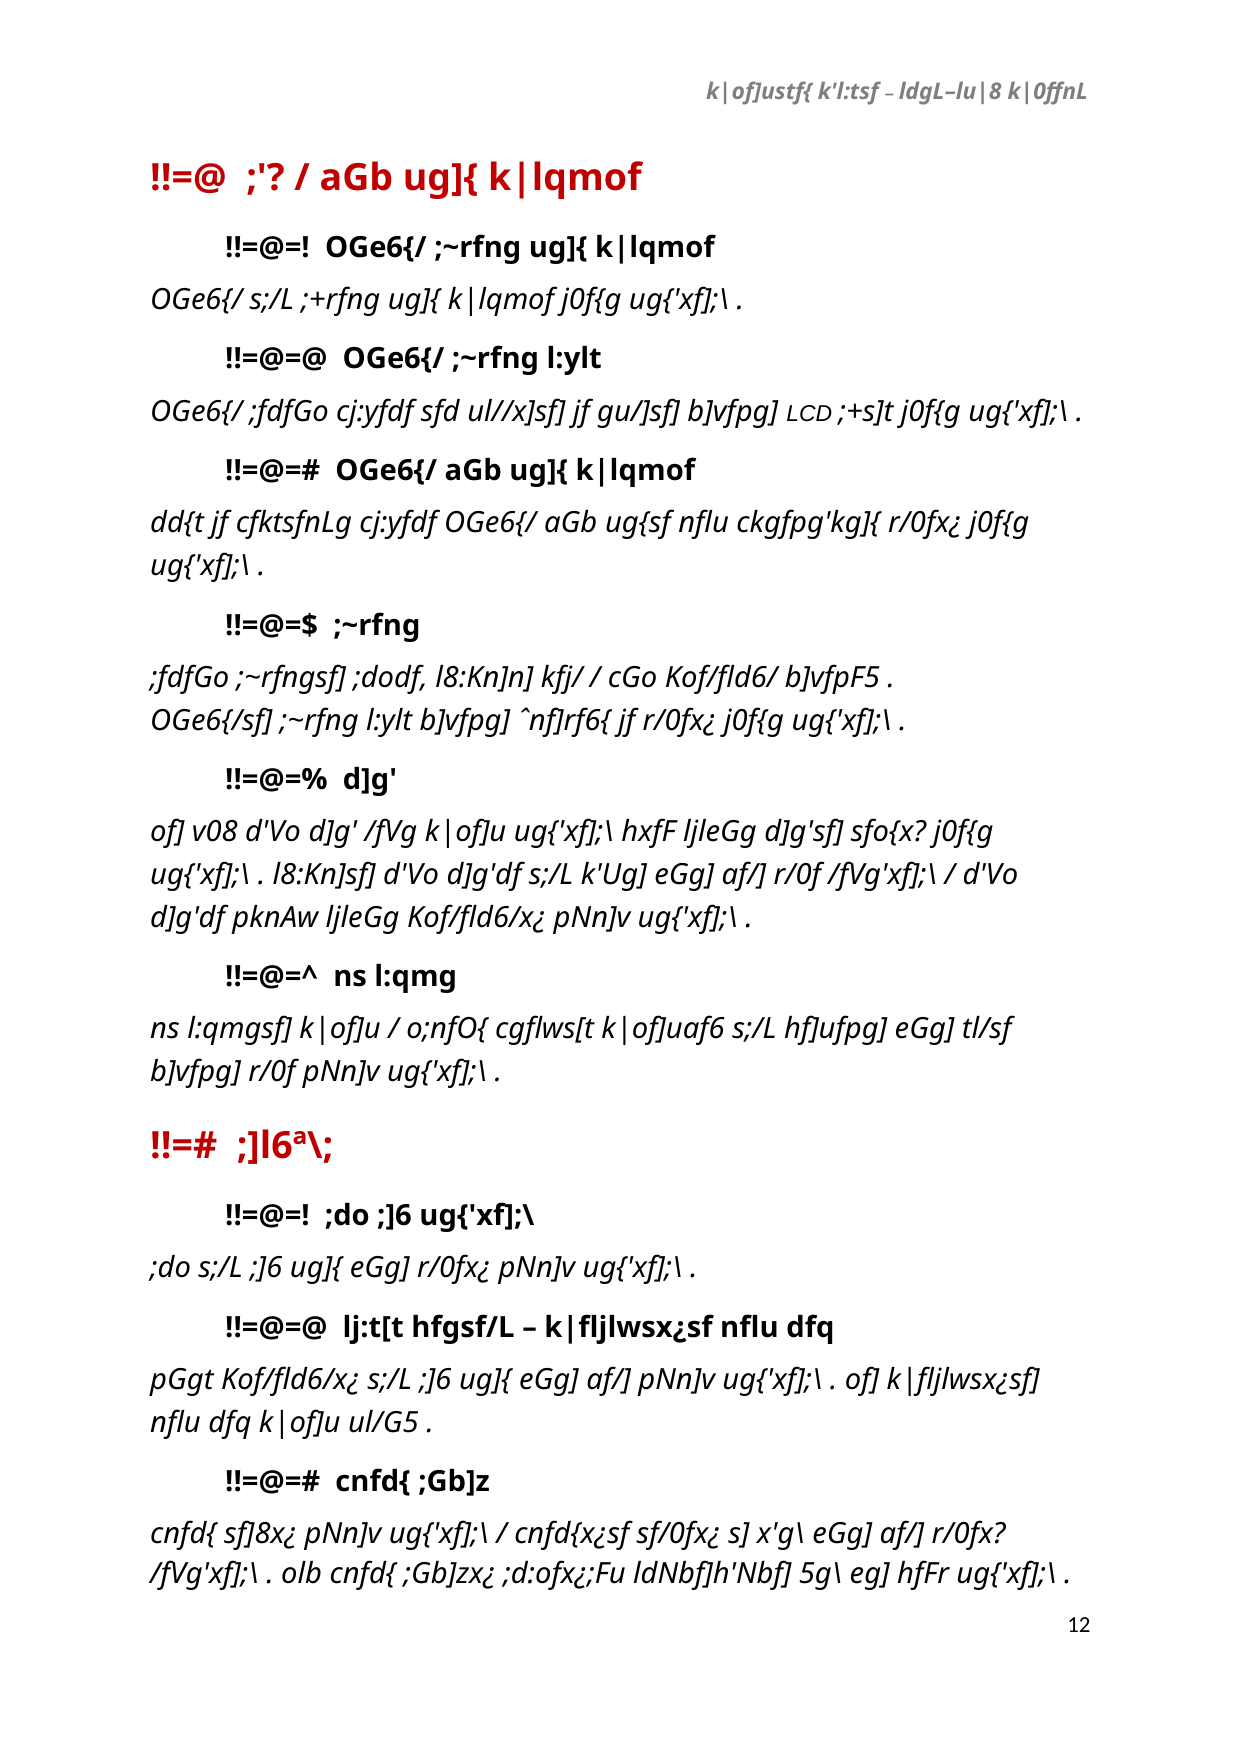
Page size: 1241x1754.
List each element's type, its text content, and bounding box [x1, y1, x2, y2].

subtitle !!=@=@ OGe6{/ ;~rfng l:ylt [225, 338, 1090, 377]
text cnfd{ sf]8x¿ pNn]v ug{'xf];\ / cnfd{x¿sf sf/0fx¿ s] x'g\ eGg] af/] r/0fx? /fVg'xf];\ . olb cnfd{ ;Gb]zx¿ ;d:ofx¿;Fu ldNbf]h'Nbf] 5g\ eg] hfFr ug{'xf];\ . [150, 1513, 1090, 1592]
subtitle !!=@=$ ;~rfng [225, 604, 1090, 643]
text ;fdfGo ;~rfngsf] ;dodf, l8:Kn]n] kfj/ / cGo Kof/fld6/ b]vfpF5 . OGe6{/sf] ;~rfng l:ylt b]vfpg] ˆnf]rf6{ jf r/0fx¿ j0f{g ug{'xf];\ . [150, 656, 1090, 738]
subtitle !!=@=! OGe6{/ ;~rfng ug]{ k|lqmof [225, 226, 1090, 266]
subtitle !!=@=# OGe6{/ aGb ug]{ k|lqmof [225, 449, 1090, 489]
subtitle !!=# ;]l6ª\; [150, 1118, 1090, 1169]
subtitle !!=@=% d]g' [225, 758, 1090, 798]
text OGe6{/ ;fdfGo cj:yfdf sfd ul//x]sf] jf gu/]sf] b]vfpg] LCD ;+s]t j0f{g ug{'xf];\ . [150, 390, 1090, 429]
text of] v08 d'Vo d]g' /fVg k|of]u ug{'xf];\ hxfF ljleGg d]g'sf] sfo{x? j0f{g ug{'xf];\ . l8:Kn]sf] d'Vo d]g'df s;/L k'Ug] eGg] af/] r/0f /fVg'xf];\ / d'Vo d]g'df pknAw ljleGg Kof/fld6/x¿ pNn]v ug{'xf];\ . [150, 811, 1090, 936]
text pGgt Kof/fld6/x¿ s;/L ;]6 ug]{ eGg] af/] pNn]v ug{'xf];\ . of] k|fljlwsx¿sf] nflu dfq k|of]u ul/G5 . [150, 1358, 1090, 1441]
subtitle !!=@ ;'? / aGb ug]{ k|lqmof [150, 150, 1090, 201]
subtitle !!=@=! ;do ;]6 ug{'xf];\ [225, 1194, 1090, 1234]
text OGe6{/ s;/L ;+rfng ug]{ k|lqmof j0f{g ug{'xf];\ . [150, 278, 1090, 318]
subtitle !!=@=# cnfd{ ;Gb]z [225, 1461, 1090, 1500]
subtitle !!=@=^ ns l:qmg [225, 956, 1090, 995]
text ns l:qmgsf] k|of]u / o;nfO{ cgflws[t k|of]uaf6 s;/L hf]ufpg] eGg] tl/sf b]vfpg] r/0f pNn]v ug{'xf];\ . [150, 1008, 1090, 1090]
subtitle !!=@=@ lj:t[t hfgsf/L – k|fljlwsx¿sf nflu dfq [225, 1306, 1090, 1346]
text dd{t jf cfktsfnLg cj:yfdf OGe6{/ aGb ug{sf nflu ckgfpg'kg]{ r/0fx¿ j0f{g ug{'xf];\ . [150, 502, 1090, 584]
text ;do s;/L ;]6 ug]{ eGg] r/0fx¿ pNn]v ug{'xf];\ . [150, 1247, 1090, 1286]
